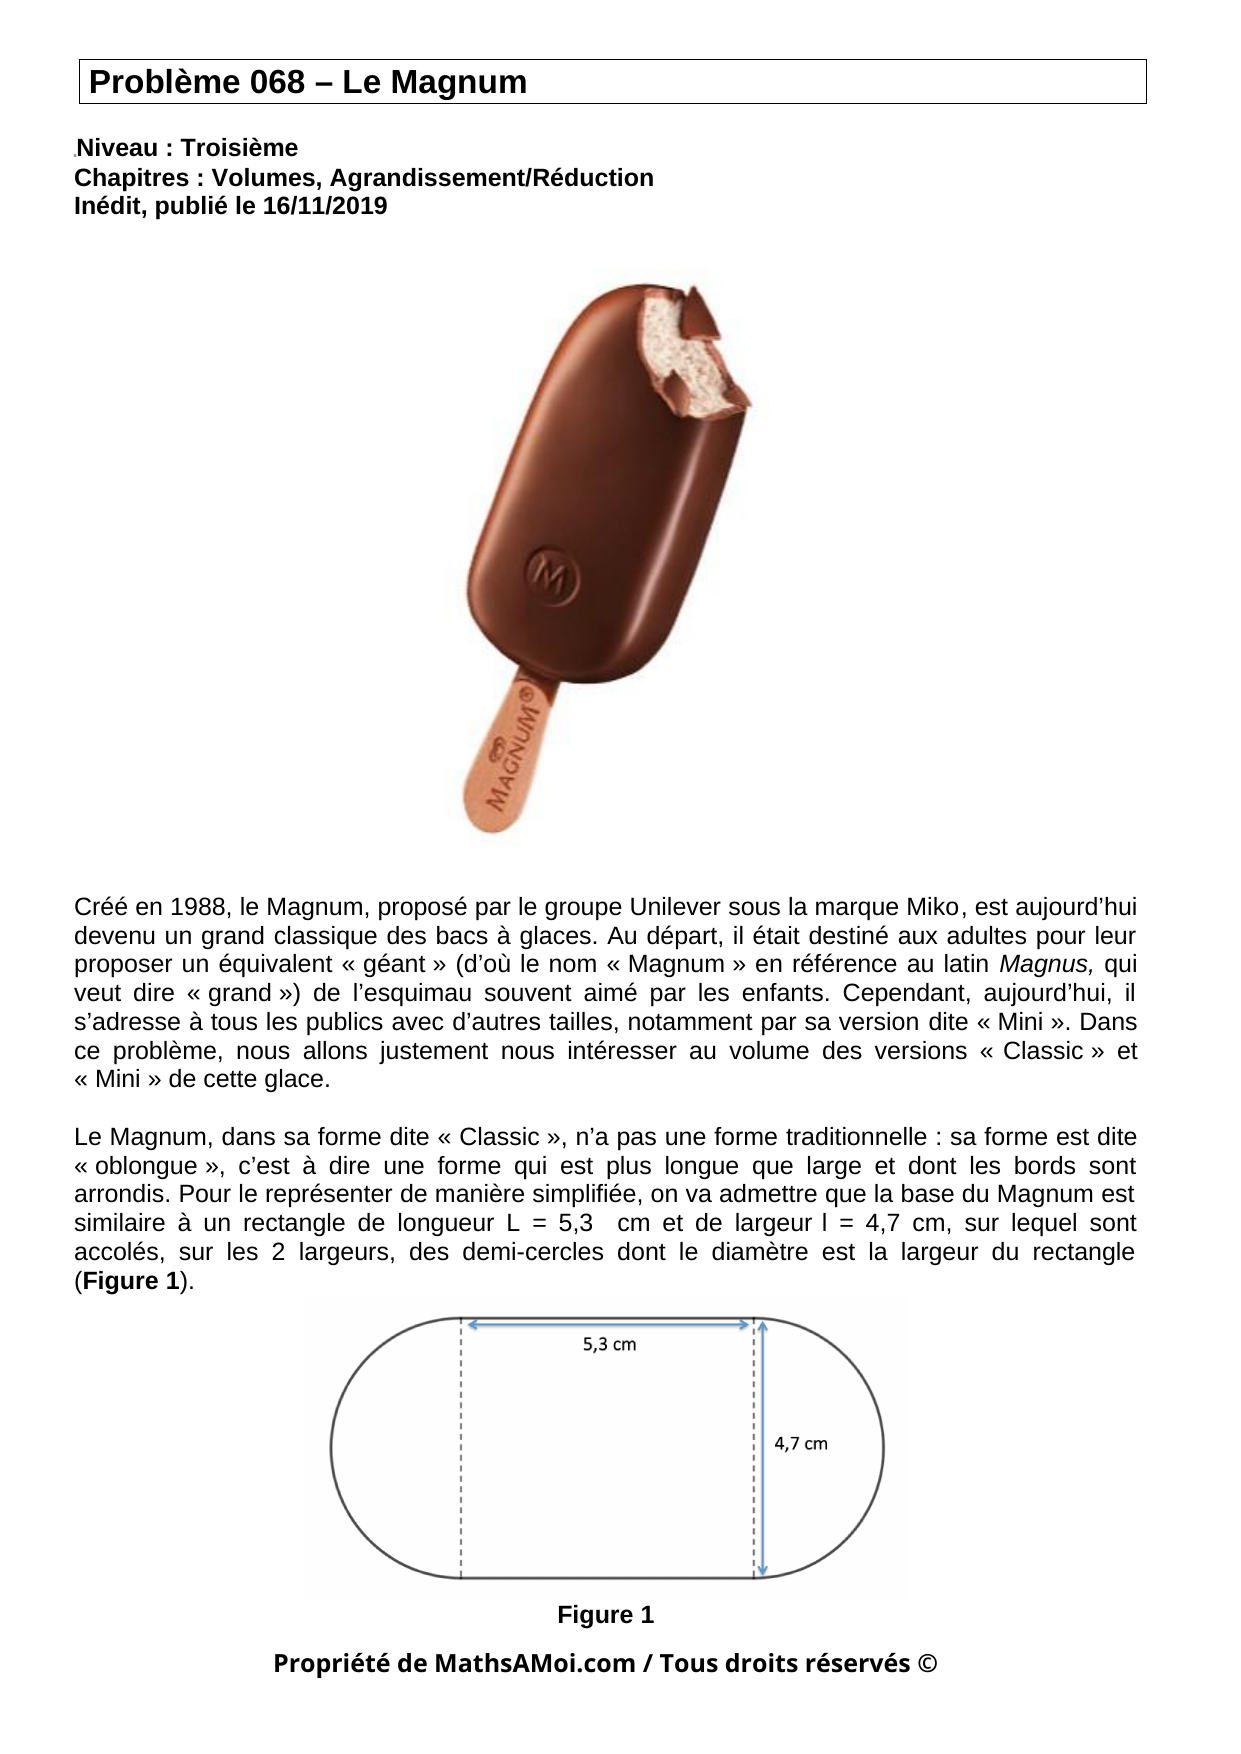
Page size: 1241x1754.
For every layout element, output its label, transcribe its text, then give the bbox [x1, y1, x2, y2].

text Figure 1 [74, 1600, 1138, 1629]
picture [269, 220, 942, 892]
text Niveau : Troisième [74, 104, 1138, 162]
text Inédit, publié le 16/11/2019 [74, 191, 1138, 220]
text Problème 068 – Le Magnum [80, 60, 1146, 103]
text Le Magnum, dans sa forme dite « Classic », n’a pas une forme traditionnelle : sa forme est dite « oblongue », c’est à dire une forme qui est plus longue que large et dont les bords sont arrondis. Pour le représenter de manière simplifiée, on va admettre que la base du Magnum est similaire à un rectangle de longueur L = 5,3 cm et de largeur l = 4,7 cm, sur lequel sont accolés, sur les 2 largeurs, des demi-cercles dont le diamètre est la largeur du rectangle (Figure 1). [74, 1122, 1138, 1294]
text Chapitres : Volumes, Agrandissement/Réduction [74, 162, 1138, 191]
text Créé en 1988, le Magnum, proposé par le groupe Unilever sous la marque Miko, est aujourd’hui devenu un grand classique des bacs à glaces. Au départ, il était destiné aux adultes pour leur proposer un équivalent « géant » (d’où le nom « Magnum » en référence au latin Magnus, qui veut dire « grand ») de l’esquimau souvent aimé par les enfants. Cependant, aujourd’hui, il s’adresse à tous les publics avec d’autres tailles, notamment par sa version dite « Mini ». Dans ce problème, nous allons justement nous intéresser au volume des versions « Classic » et « Mini » de cette glace. [74, 892, 1138, 1093]
picture [305, 1294, 906, 1601]
